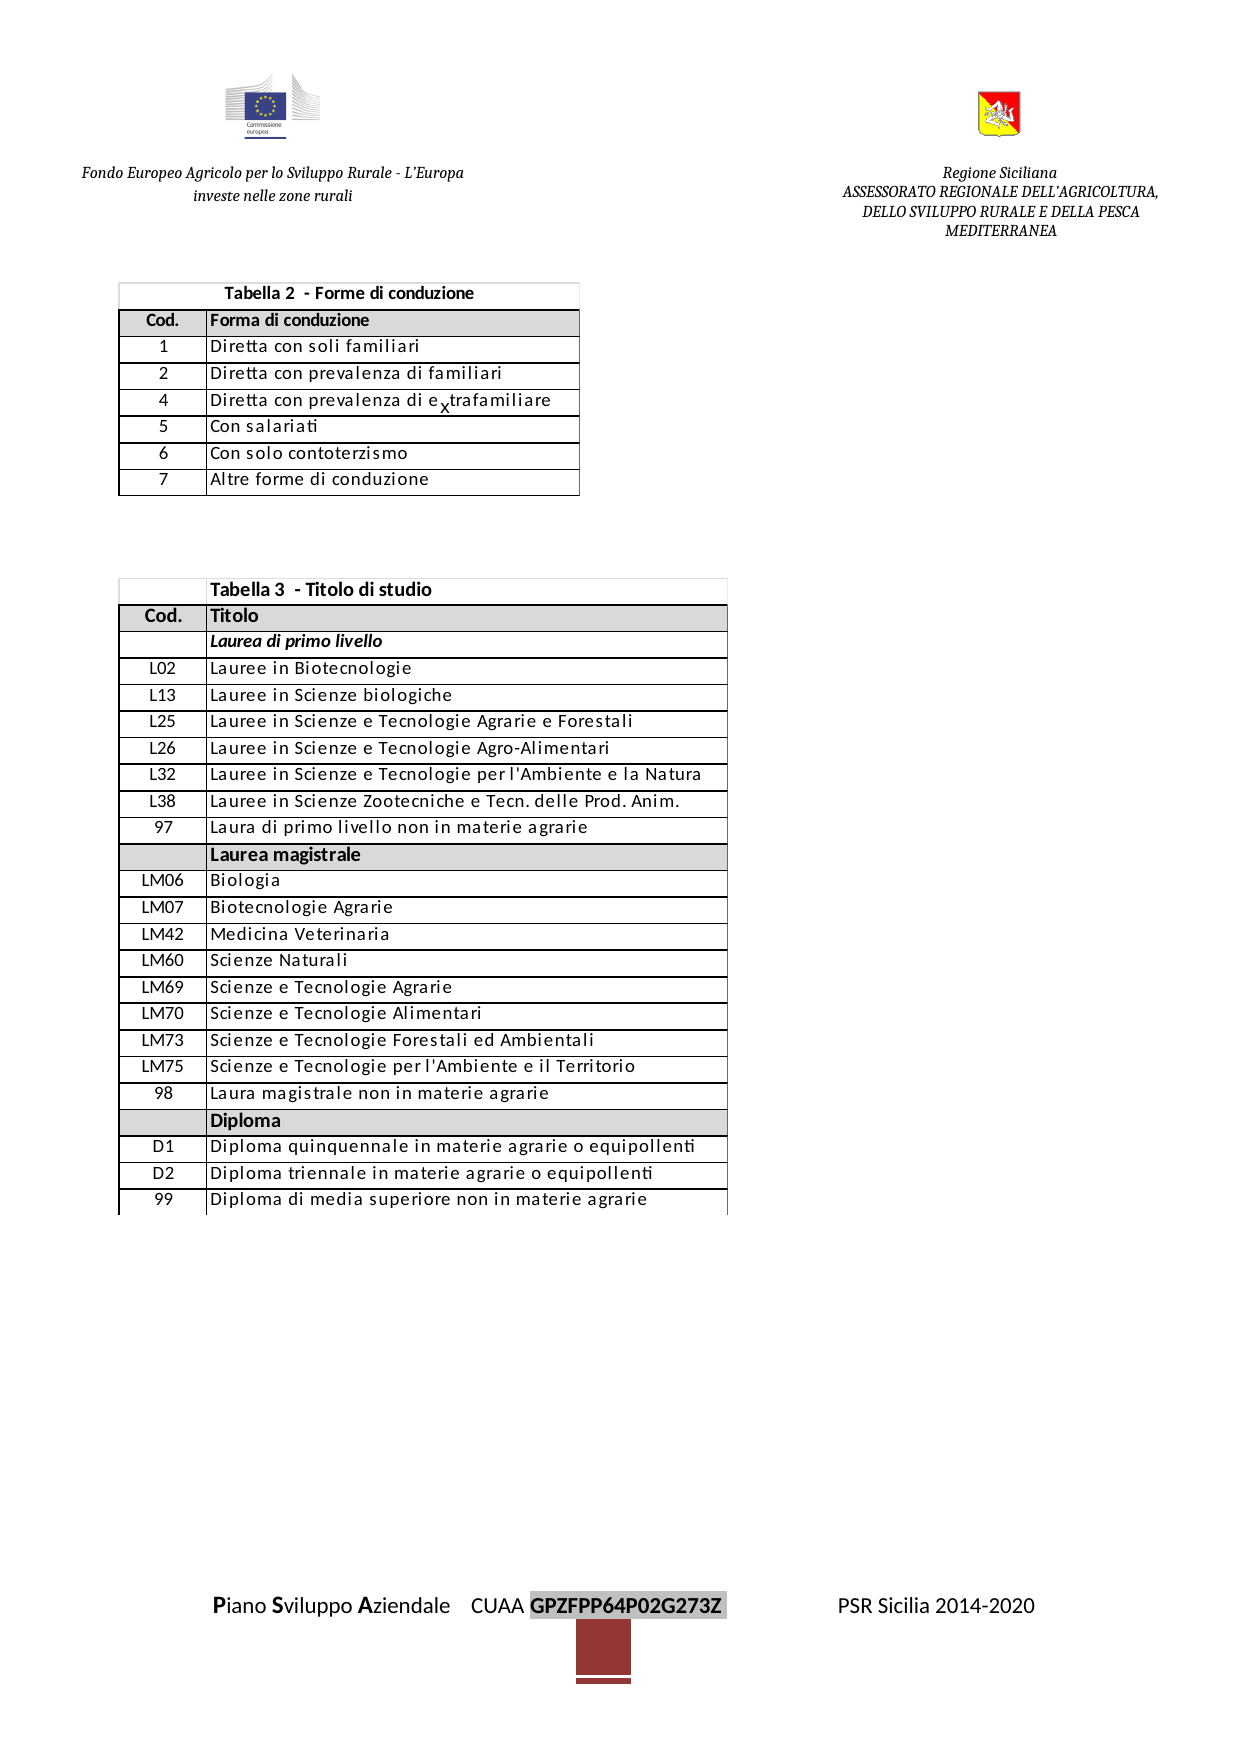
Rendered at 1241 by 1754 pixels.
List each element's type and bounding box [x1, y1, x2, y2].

picture [225, 73, 320, 139]
picture [977, 87, 1022, 139]
